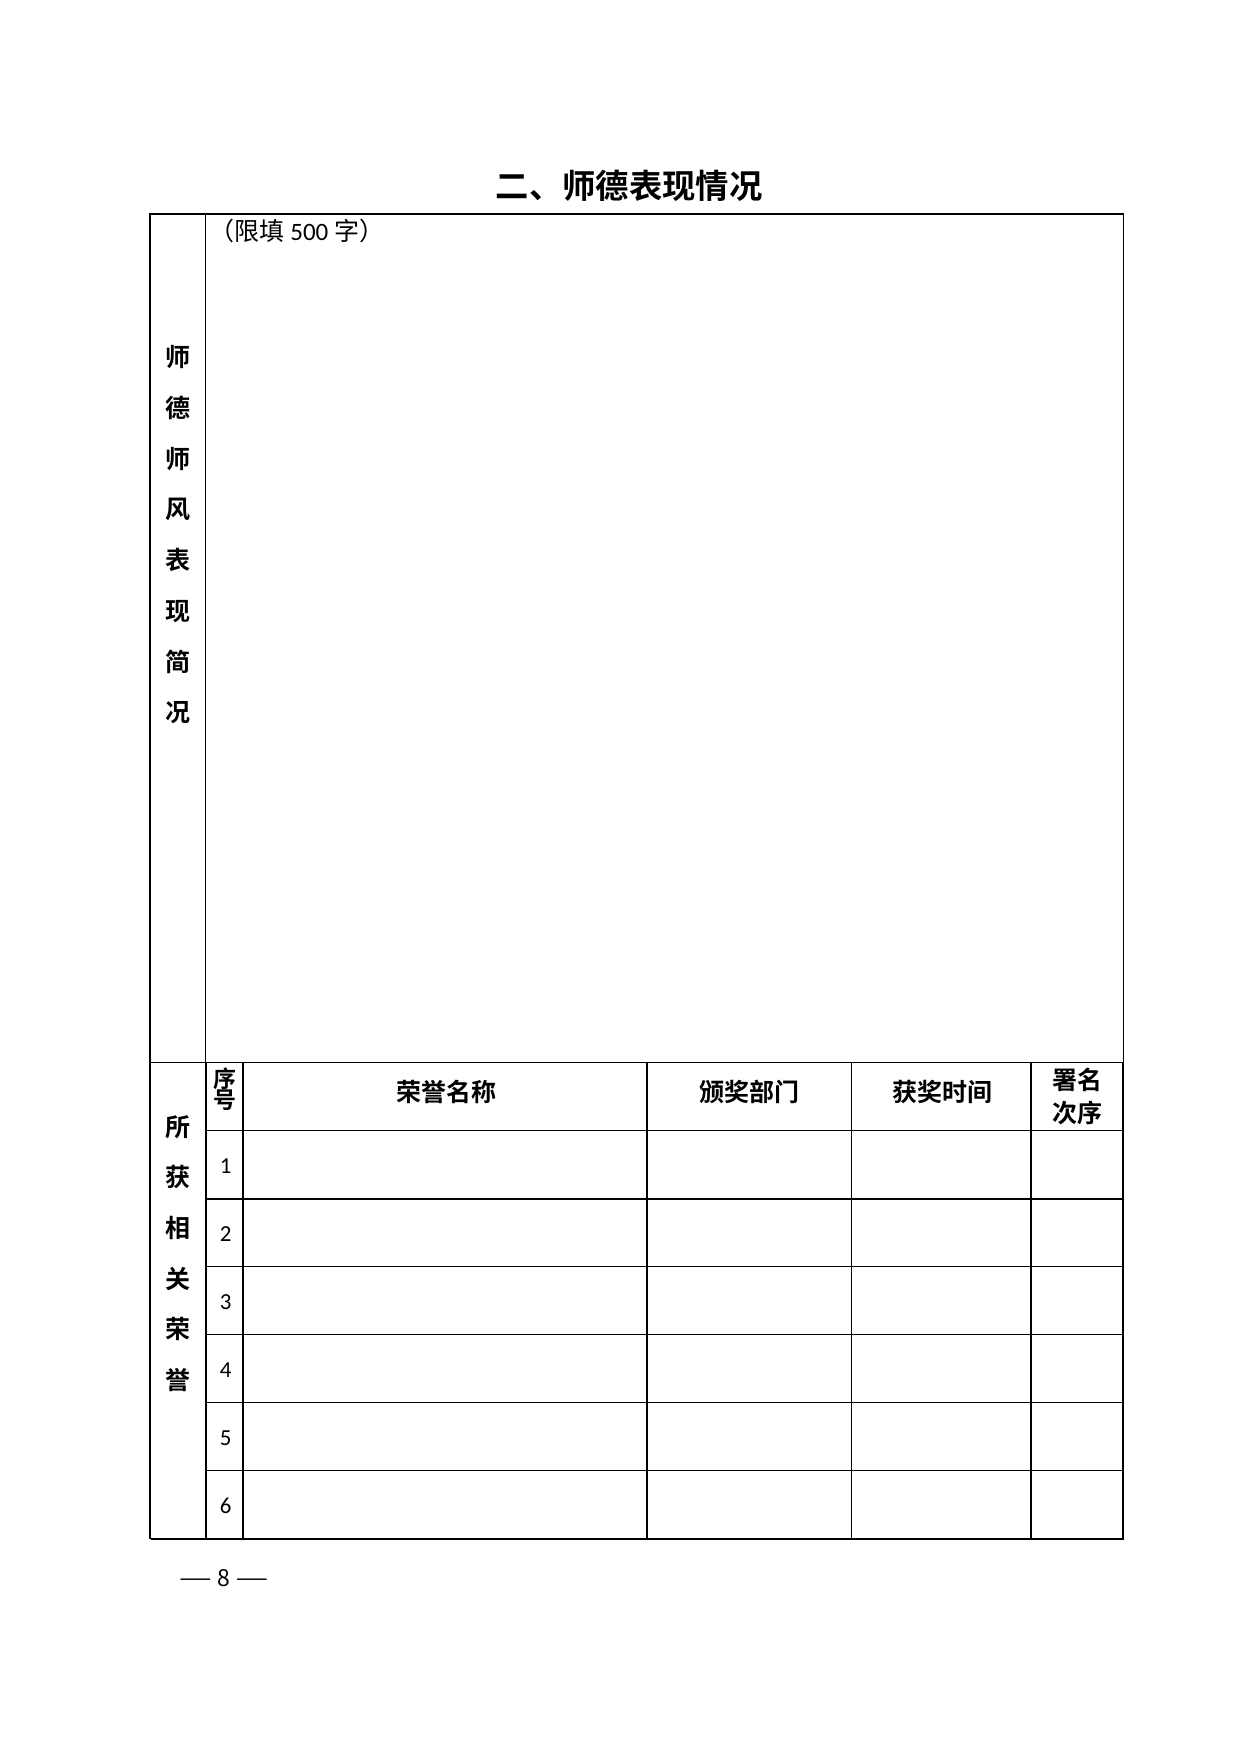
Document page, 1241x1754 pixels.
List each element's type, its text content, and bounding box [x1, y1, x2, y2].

table_cell 署名 次序 [1032, 1063, 1122, 1129]
table_cell [852, 1403, 1030, 1470]
table_cell 荣誉名称 [244, 1063, 646, 1129]
table_cell [244, 1131, 646, 1198]
table_cell [1032, 1471, 1122, 1538]
table_cell [648, 1471, 851, 1538]
table_cell [1032, 1267, 1122, 1334]
table_cell [244, 1335, 646, 1402]
table_cell [852, 1335, 1030, 1402]
table_cell [852, 1200, 1030, 1266]
table_cell 1 [207, 1131, 242, 1198]
table_cell 获奖时间 [852, 1063, 1030, 1129]
table_cell 4 [207, 1335, 242, 1402]
table_cell [1032, 1403, 1122, 1470]
table_cell 颁奖部门 [648, 1063, 851, 1129]
table_cell [244, 1471, 646, 1538]
table_cell [648, 1200, 851, 1266]
table_cell [1032, 1200, 1122, 1266]
table_cell [1032, 1335, 1122, 1402]
table_cell 3 [207, 1267, 242, 1334]
table_cell [648, 1403, 851, 1470]
table_cell [648, 1267, 851, 1334]
table_cell [1032, 1131, 1122, 1198]
table_cell 5 [207, 1403, 242, 1470]
subtitle 二、师德表现情况 [292, 156, 966, 209]
table_cell [648, 1131, 851, 1198]
table_cell [648, 1335, 851, 1402]
table_header （限填 500 字） [206, 215, 1123, 1062]
table_cell 所获相关荣誉 [151, 1063, 205, 1538]
table_cell 2 [207, 1200, 242, 1266]
table_cell [852, 1471, 1030, 1538]
table_header 师德师风表现简况 [151, 215, 205, 1062]
table_cell 序号 [207, 1063, 242, 1129]
table_cell 6 [207, 1471, 242, 1538]
table_cell [852, 1131, 1030, 1198]
table_cell [244, 1403, 646, 1470]
table_cell [244, 1267, 646, 1334]
table_cell [244, 1200, 646, 1266]
table_cell [852, 1267, 1030, 1334]
